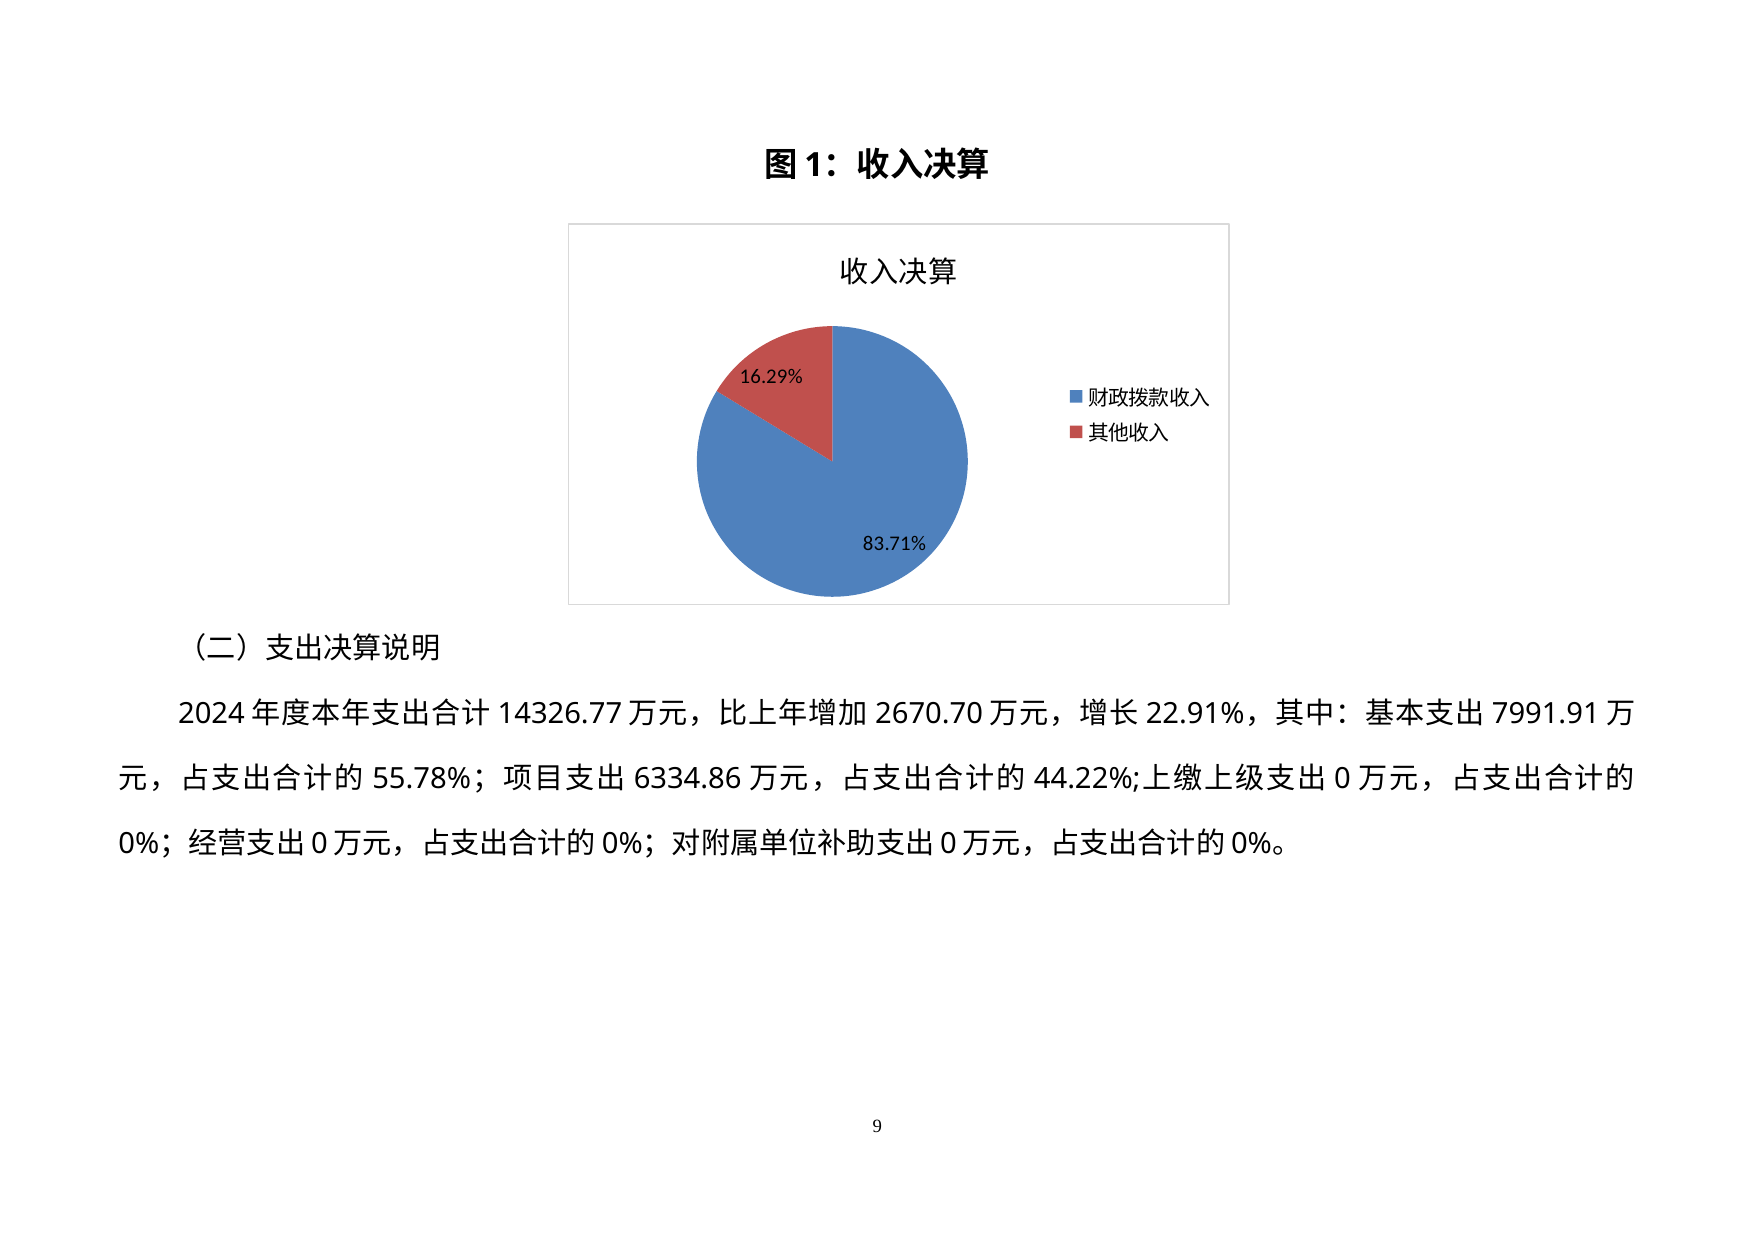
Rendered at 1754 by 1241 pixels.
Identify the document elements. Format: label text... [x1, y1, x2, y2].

subtitle 图1：收入决算 [118, 129, 1636, 194]
text 2024年度本年支出合计14326.77万元，比上年增加2670.70万元，增长22.91%，其中：基本支出7991.91万元，占支出合计的55.78%；项目支出6334.86万元，占支出合计的44.22%;上缴上级支出0万元，占支出合计的0%；经营支出0万元，占支出合计的0%；对附属单位补助支出0万元，占支出合计的0%。 [118, 678, 1636, 873]
text （二）支出决算说明 [118, 613, 1636, 678]
